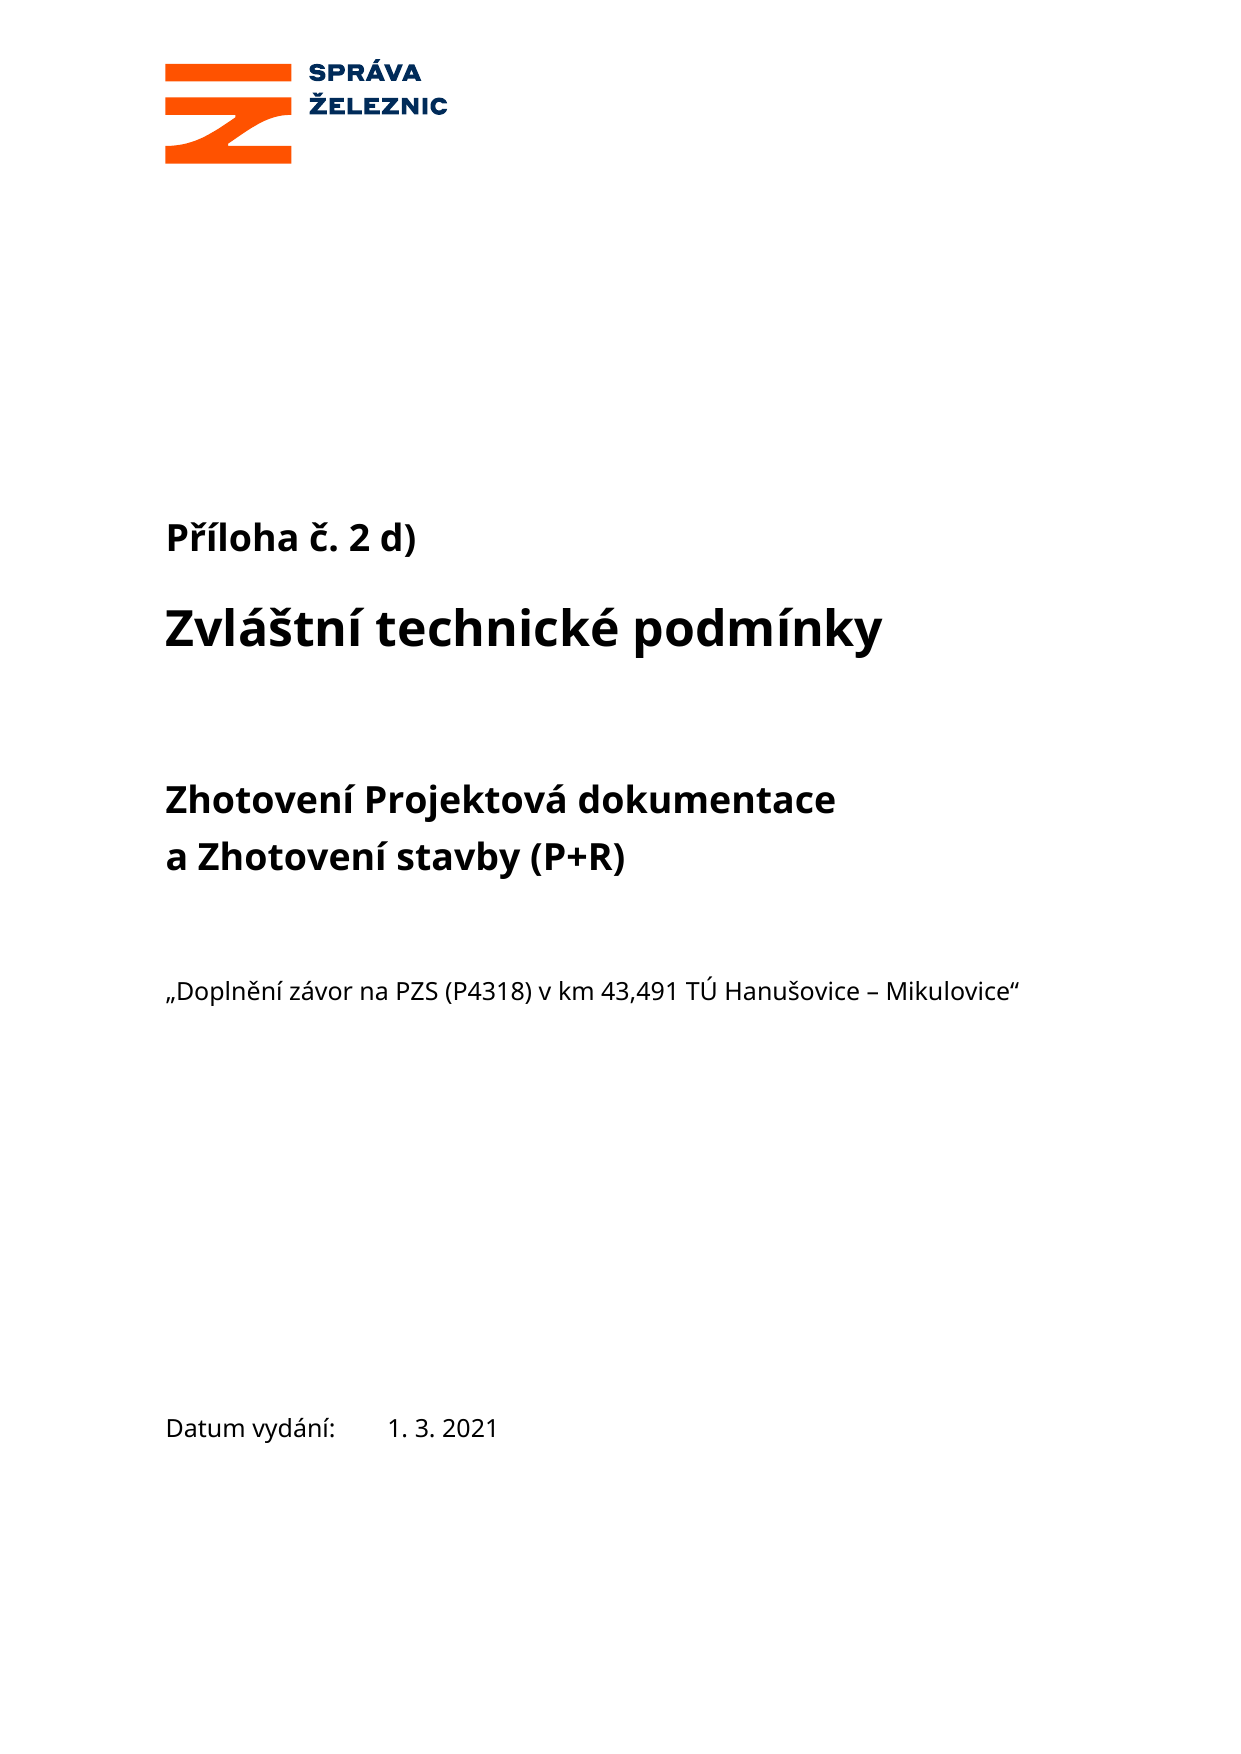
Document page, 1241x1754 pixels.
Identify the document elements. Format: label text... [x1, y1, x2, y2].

text Příloha č. 2 d) [165, 512, 1075, 563]
text Zvláštní technické podmínky [165, 593, 1075, 661]
text Datum vydání: 1. 3. 2021 [165, 1410, 1075, 1444]
text Zhotovení Projektová dokumentace a Zhotovení stavby (P+R) [165, 774, 1075, 881]
